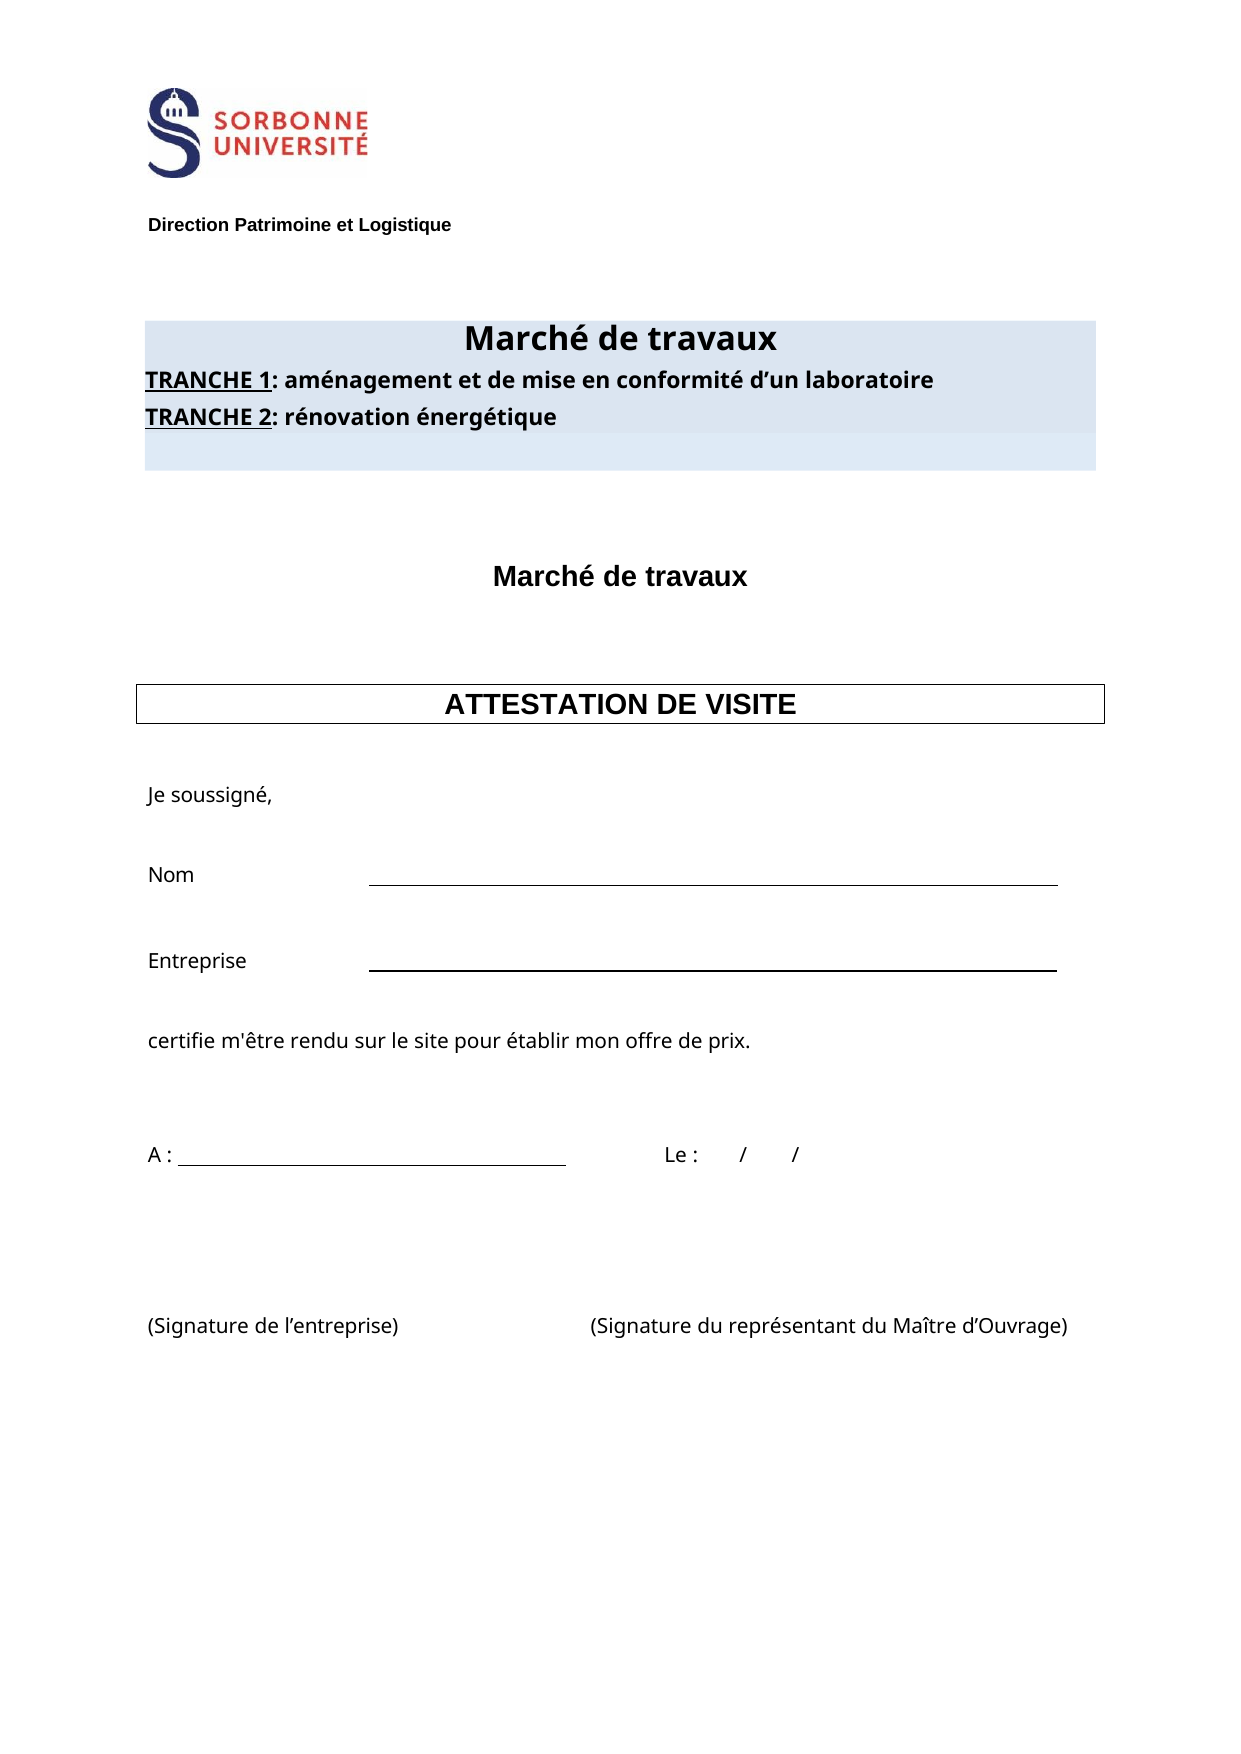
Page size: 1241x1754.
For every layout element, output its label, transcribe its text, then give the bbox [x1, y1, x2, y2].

text Je soussigné, [148, 780, 1107, 808]
subtitle Marché de travaux [133, 559, 1107, 593]
text A : Le : / / [148, 1141, 1107, 1169]
text Entreprise [148, 946, 1107, 974]
text Nom [148, 861, 1107, 889]
picture [147, 88, 368, 178]
text certifie m'être rendu sur le site pour établir mon offre de prix. [148, 1027, 1107, 1055]
text (Signature de l’entreprise) (Signature du représentant du Maître d’Ouvrage) [148, 1311, 1107, 1340]
